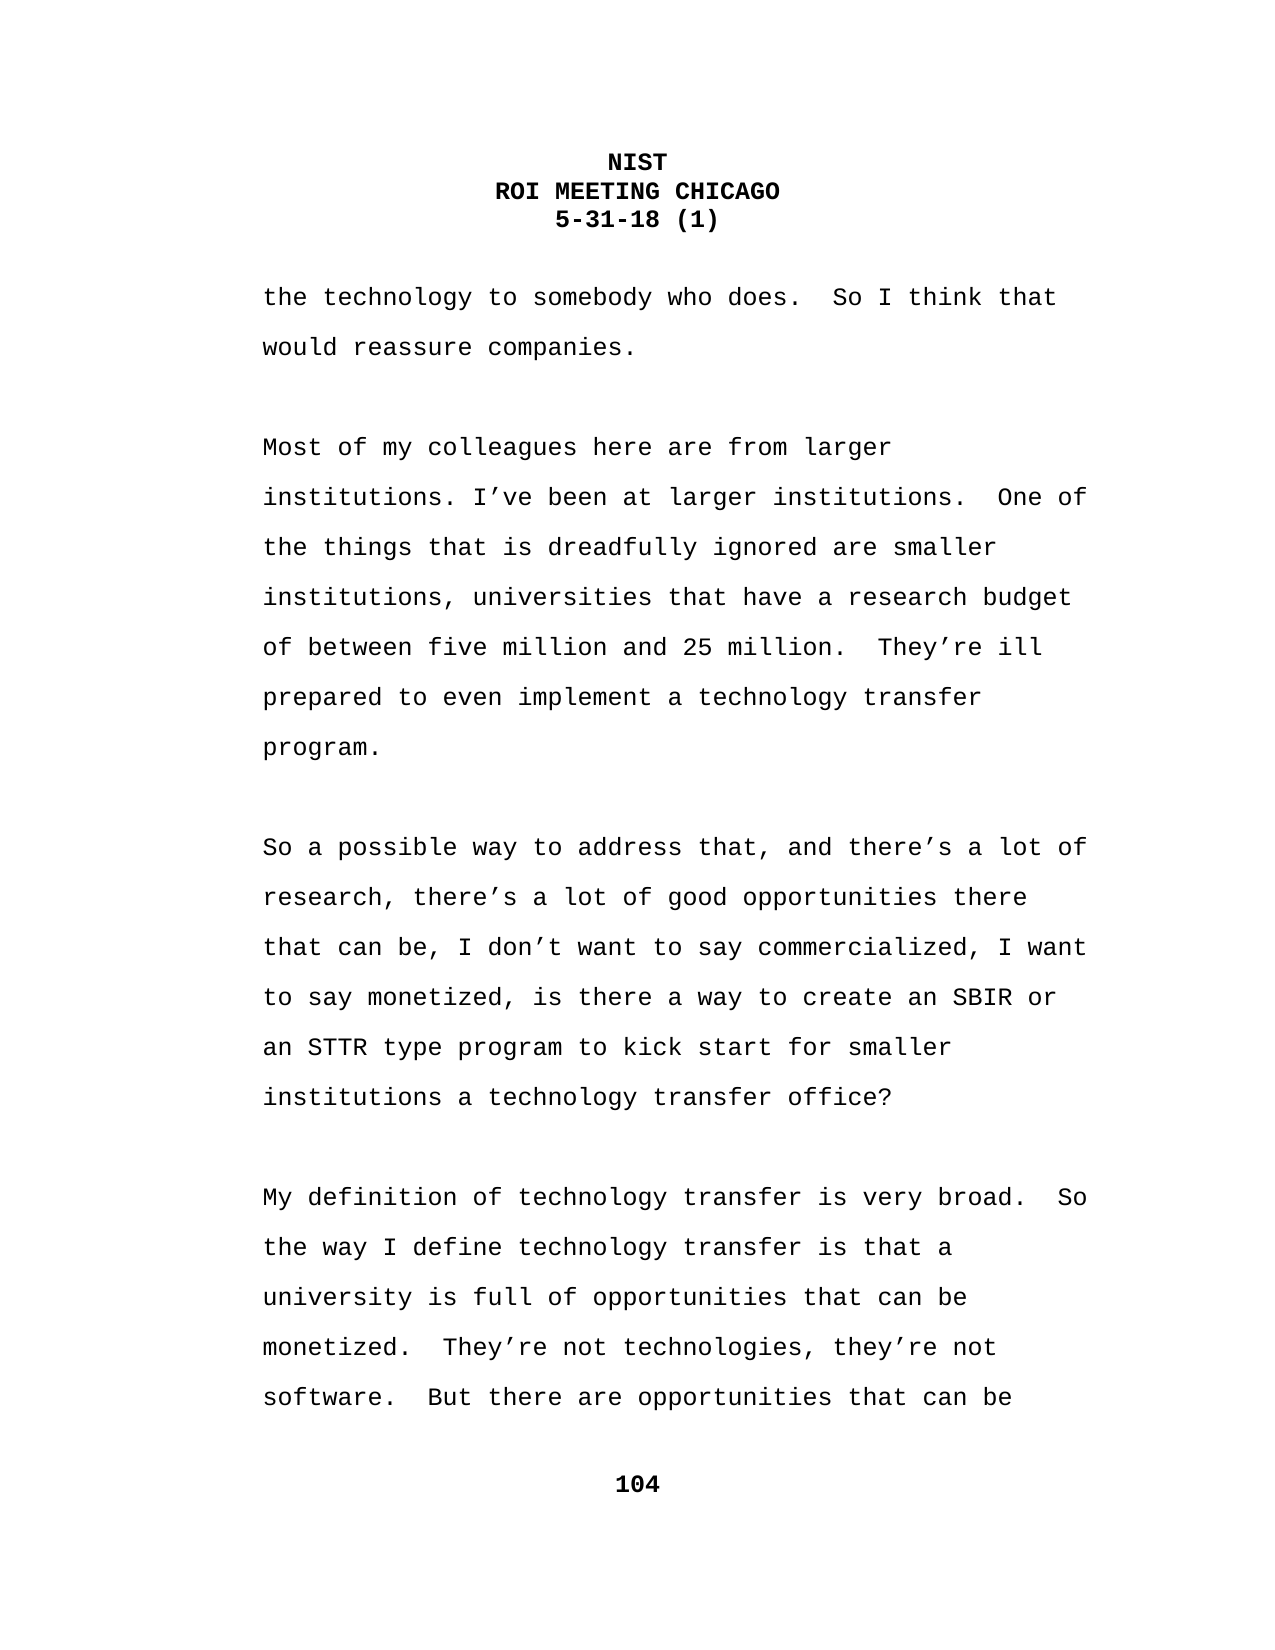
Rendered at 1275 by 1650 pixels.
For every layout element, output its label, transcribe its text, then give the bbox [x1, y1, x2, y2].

text Most of my colleagues here are from larger institutions. I’ve been at larger institutions. One of the things that is dreadfully ignored are smaller institutions, universities that have a research budget of between five million and 25 million. They’re ill prepared to even implement a technology transfer program. [262, 413, 1087, 763]
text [262, 263, 1087, 363]
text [262, 1163, 1087, 1413]
text So a possible way to address that, and there’s a lot of research, there’s a lot of good opportunities there that can be, I don’t want to say commercialized, I want to say monetized, is there a way to create an SBIR or an STTR type program to kick start for smaller institutions a technology transfer office? [262, 813, 1087, 1113]
